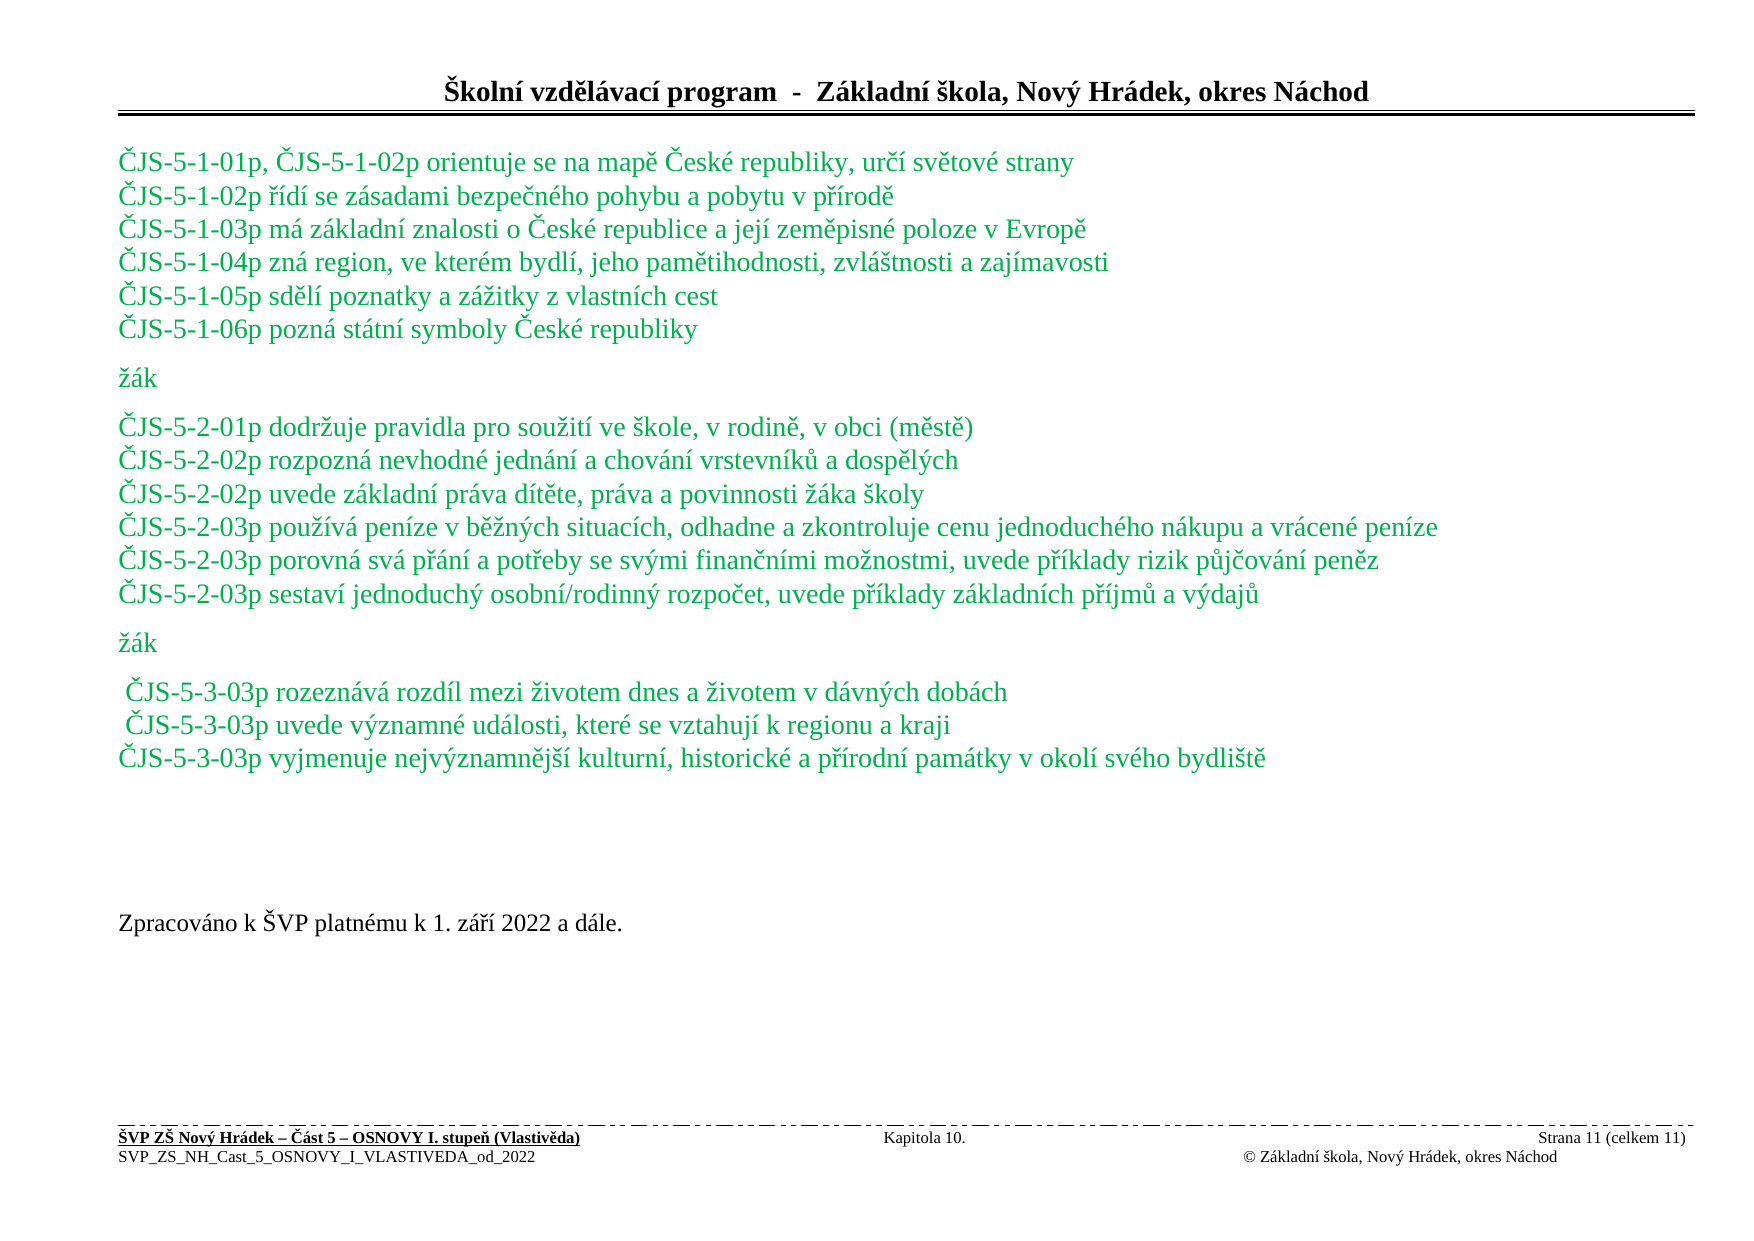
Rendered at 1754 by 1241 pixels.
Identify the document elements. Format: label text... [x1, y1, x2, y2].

text ČJS-5-1-01p, ČJS-5-1-02p orientuje se na mapě České republiky, určí světové strany ČJS-5-1-02p řídí se zásadami bezpečného pohybu a pobytu v přírodě ČJS-5-1-03p má základní znalosti o České republice a její zeměpisné poloze v Evropě ČJS-5-1-04p zná region, ve kterém bydlí, jeho pamětihodnosti, zvláštnosti a zajímavosti ČJS-5-1-05p sdělí poznatky a zážitky z vlastních cest ČJS-5-1-06p pozná státní symboly České republiky [118, 144, 1695, 344]
text žák [118, 360, 1695, 393]
text Zpracováno k ŠVP platnému k 1. září 2022 a dále. [118, 908, 1695, 937]
text ČJS-5-3-03p rozeznává rozdíl mezi životem dnes a životem v dávných dobách ČJS-5-3-03p uvede významné události, které se vztahují k regionu a kraji ČJS-5-3-03p vyjmenuje nejvýznamnější kulturní, historické a přírodní památky v okolí svého bydliště [118, 674, 1695, 774]
text žák [118, 625, 1695, 658]
text ČJS-5-2-01p dodržuje pravidla pro soužití ve škole, v rodině, v obci (městě) ČJS-5-2-02p rozpozná nevhodné jednání a chování vrstevníků a dospělých ČJS-5-2-02p uvede základní práva dítěte, práva a povinnosti žáka školy ČJS-5-2-03p používá peníze v běžných situacích, odhadne a zkontroluje cenu jednoduchého nákupu a vrácené peníze ČJS-5-2-03p porovná svá přání a potřeby se svými finančními možnostmi, uvede příklady rizik půjčování peněz ČJS-5-2-03p sestaví jednoduchý osobní/rodinný rozpočet, uvede příklady základních příjmů a výdajů [118, 409, 1695, 609]
